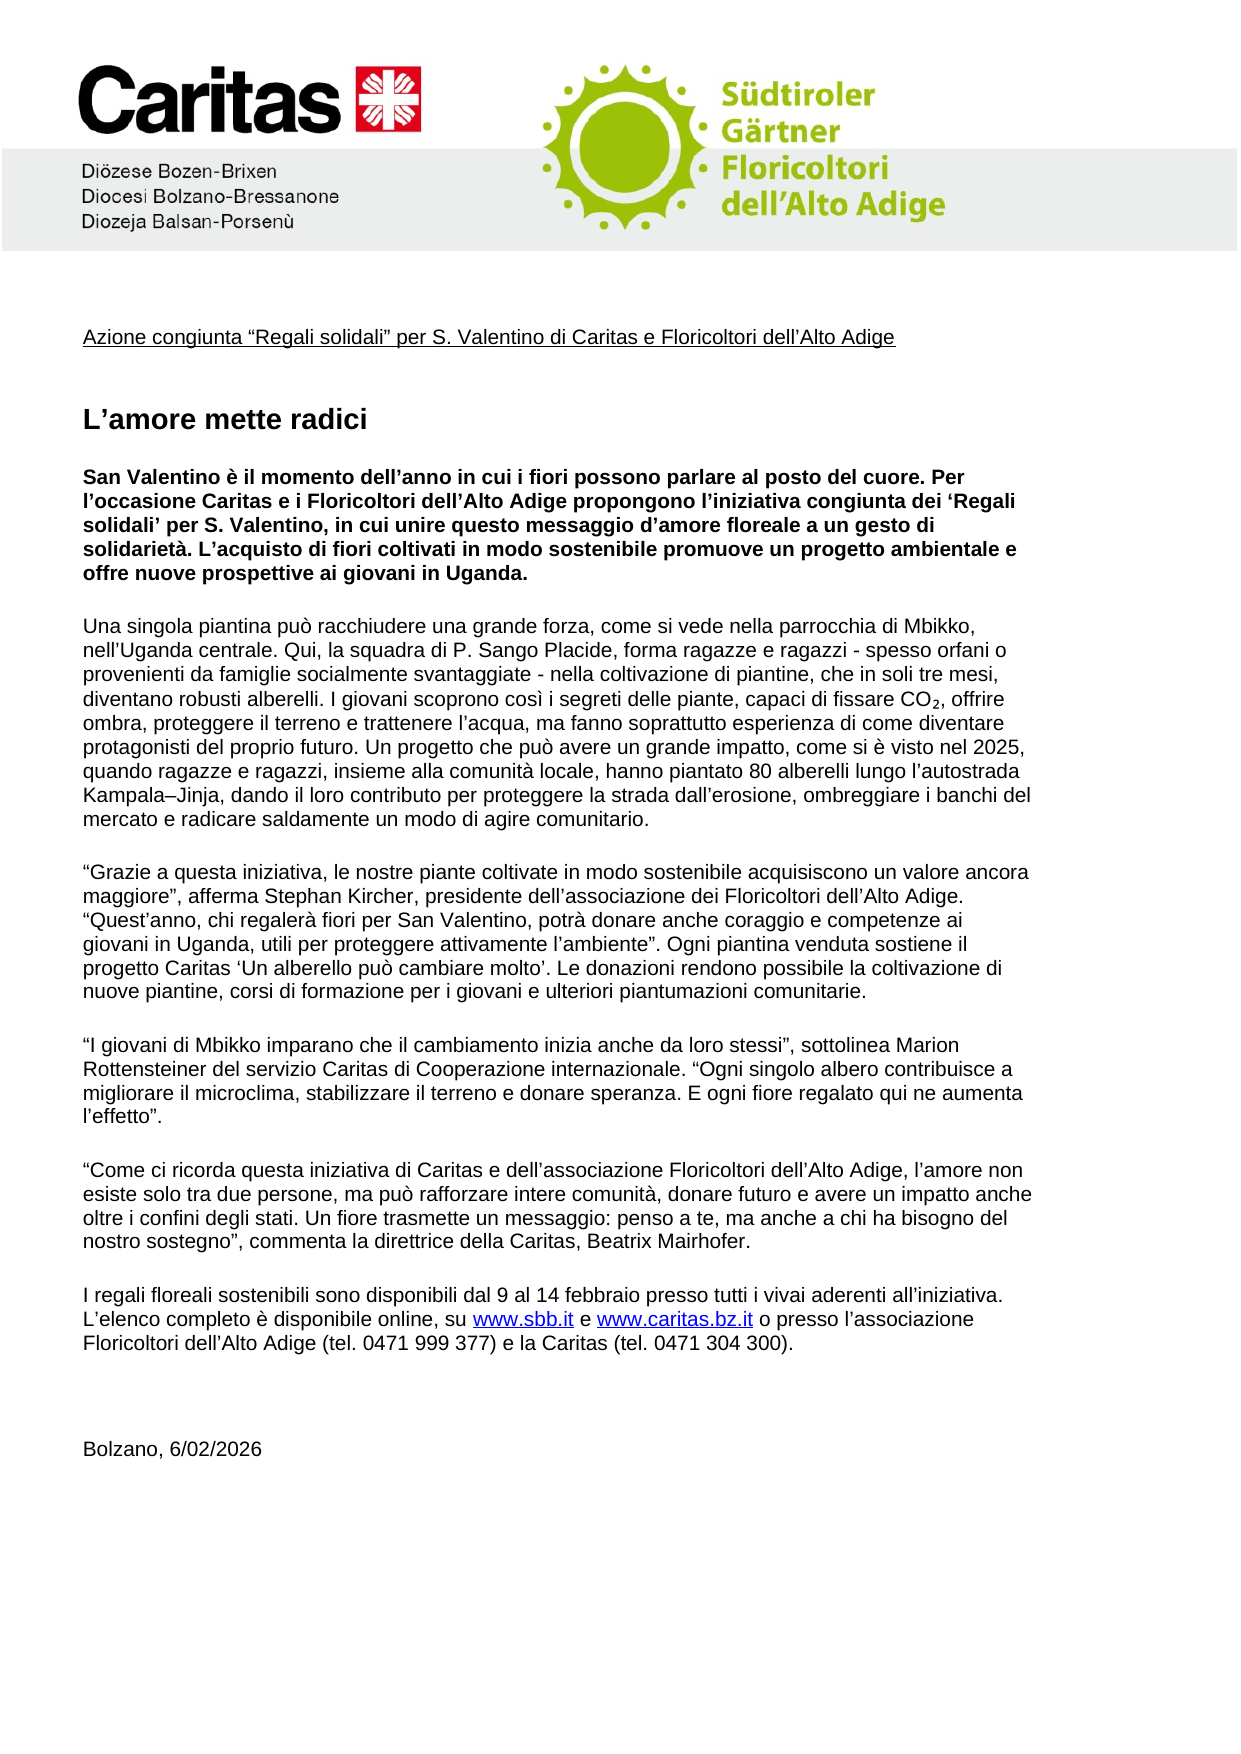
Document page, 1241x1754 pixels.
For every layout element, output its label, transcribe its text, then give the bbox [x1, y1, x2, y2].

text Bolzano, 6/02/2026 [83, 1437, 1033, 1461]
text L’amore mette radici [83, 402, 1033, 436]
text “Come ci ricorda questa iniziativa di Caritas e dell’associazione Floricoltori dell’Alto Adige, l’amore non esiste solo tra due persone, ma può rafforzare intere comunità, donare futuro e avere un impatto anche oltre i confini degli stati. Un fiore trasmette un messaggio: penso a te, ma anche a chi ha bisogno del nostro sostegno”, commenta la direttrice della Caritas, Beatrix Mairhofer. [83, 1157, 1033, 1253]
text “I giovani di Mbikko imparano che il cambiamento inizia anche da loro stessi”, sottolinea Marion Rottensteiner del servizio Caritas di Cooperazione internazionale. “Ogni singolo albero contribuisce a migliorare il microclima, stabilizzare il terreno e donare speranza. E ogni fiore regalato qui ne aumenta l’effetto”. [83, 1032, 1033, 1128]
text Azione congiunta “Regali solidali” per S. Valentino di Caritas e Floricoltori dell’Alto Adige [83, 325, 1033, 349]
text Una singola piantina può racchiudere una grande forza, come si vede nella parrocchia di Mbikko, nell’Uganda centrale. Qui, la squadra di P. Sango Placide, forma ragazze e ragazzi - spesso orfani o provenienti da famiglie socialmente svantaggiate - nella coltivazione di piantine, che in soli tre mesi, diventano robusti alberelli. I giovani scoprono così i segreti delle piante, capaci di fissare CO₂, offrire ombra, proteggere il terreno e trattenere l’acqua, ma fanno soprattutto esperienza di come diventare protagonisti del proprio futuro. Un progetto che può avere un grande impatto, come si è visto nel 2025, quando ragazze e ragazzi, insieme alla comunità locale, hanno piantato 80 alberelli lungo l’autostrada Kampala–Jinja, dando il loro contributo per proteggere la strada dall’erosione, ombreggiare i banchi del mercato e radicare saldamente un modo di agire comunitario. [83, 614, 1033, 830]
picture [0, 0, 1236, 250]
text San Valentino è il momento dell’anno in cui i fiori possono parlare al posto del cuore. Per l’occasione Caritas e i Floricoltori dell’Alto Adige propongono l’iniziativa congiunta dei ‘Regali solidali’ per S. Valentino, in cui unire questo messaggio d’amore floreale a un gesto di solidarietà. L’acquisto di fiori coltivati in modo sostenibile promuove un progetto ambientale e offre nuove prospettive ai giovani in Uganda. [83, 465, 1033, 584]
text I regali floreali sostenibili sono disponibili dal 9 al 14 febbraio presso tutti i vivai aderenti all’iniziativa. L’elenco completo è disponibile online, su www.sbb.it e www.caritas.bz.it o presso l’associazione Floricoltori dell’Alto Adige (tel. 0471 999 377) e la Caritas (tel. 0471 304 300). [83, 1282, 1033, 1354]
text “Grazie a questa iniziativa, le nostre piante coltivate in modo sostenibile acquisiscono un valore ancora maggiore”, afferma Stephan Kircher, presidente dell’associazione dei Floricoltori dell’Alto Adige. “Quest’anno, chi regalerà fiori per San Valentino, potrà donare anche coraggio e competenze ai giovani in Uganda, utili per proteggere attivamente l’ambiente”. Ogni piantina venduta sostiene il progetto Caritas ‘Un alberello può cambiare molto’. Le donazioni rendono possibile la coltivazione di nuove piantine, corsi di formazione per i giovani e ulteriori piantumazioni comunitarie. [83, 859, 1033, 1003]
